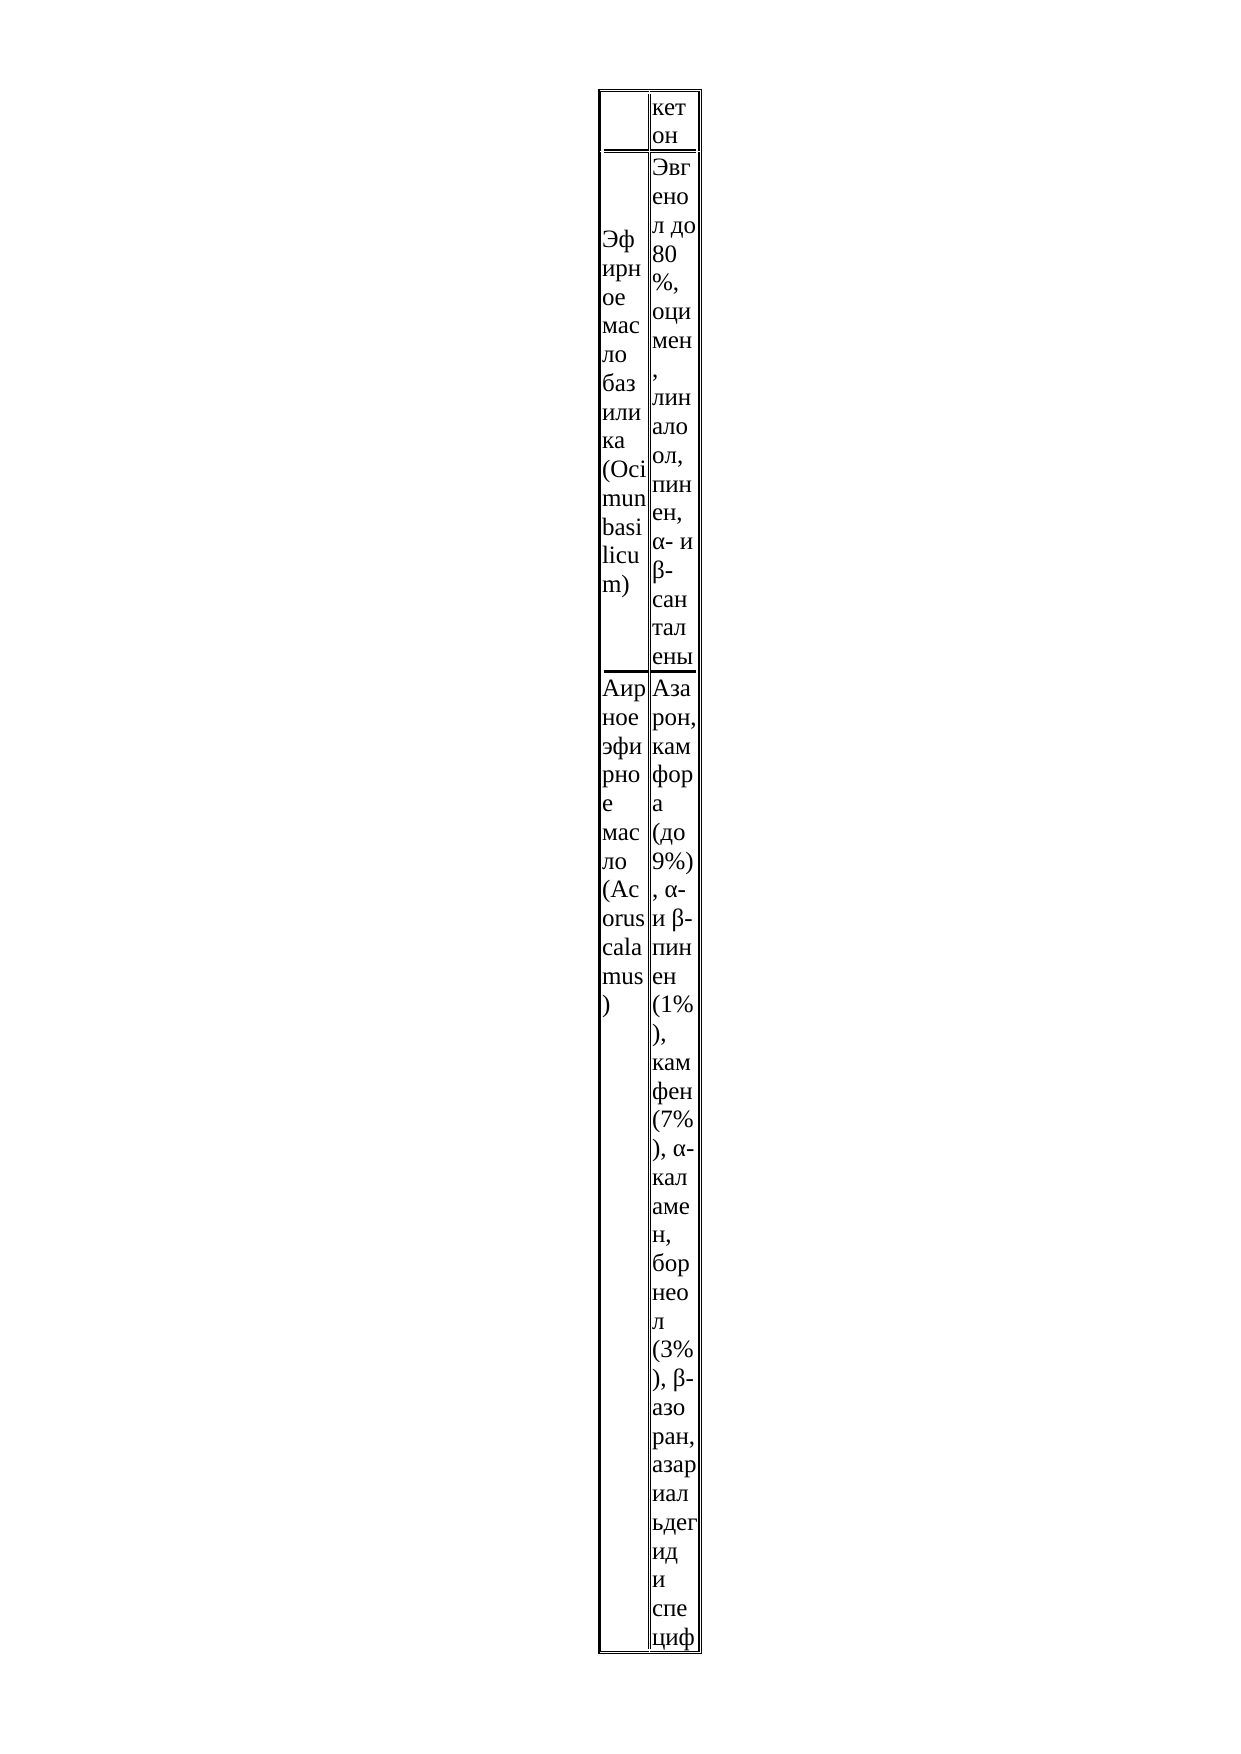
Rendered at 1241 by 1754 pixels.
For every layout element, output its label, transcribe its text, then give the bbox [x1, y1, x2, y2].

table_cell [650, 670, 698, 1651]
table_cell Эфирное масло базилика (Ocimun basilicum) [601, 149, 648, 670]
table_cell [650, 92, 698, 149]
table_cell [601, 670, 649, 1651]
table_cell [601, 92, 649, 149]
table_cell Эвгенол до 80%, оцимен, линалоол, пинен, α- и β-санталены [651, 149, 699, 670]
